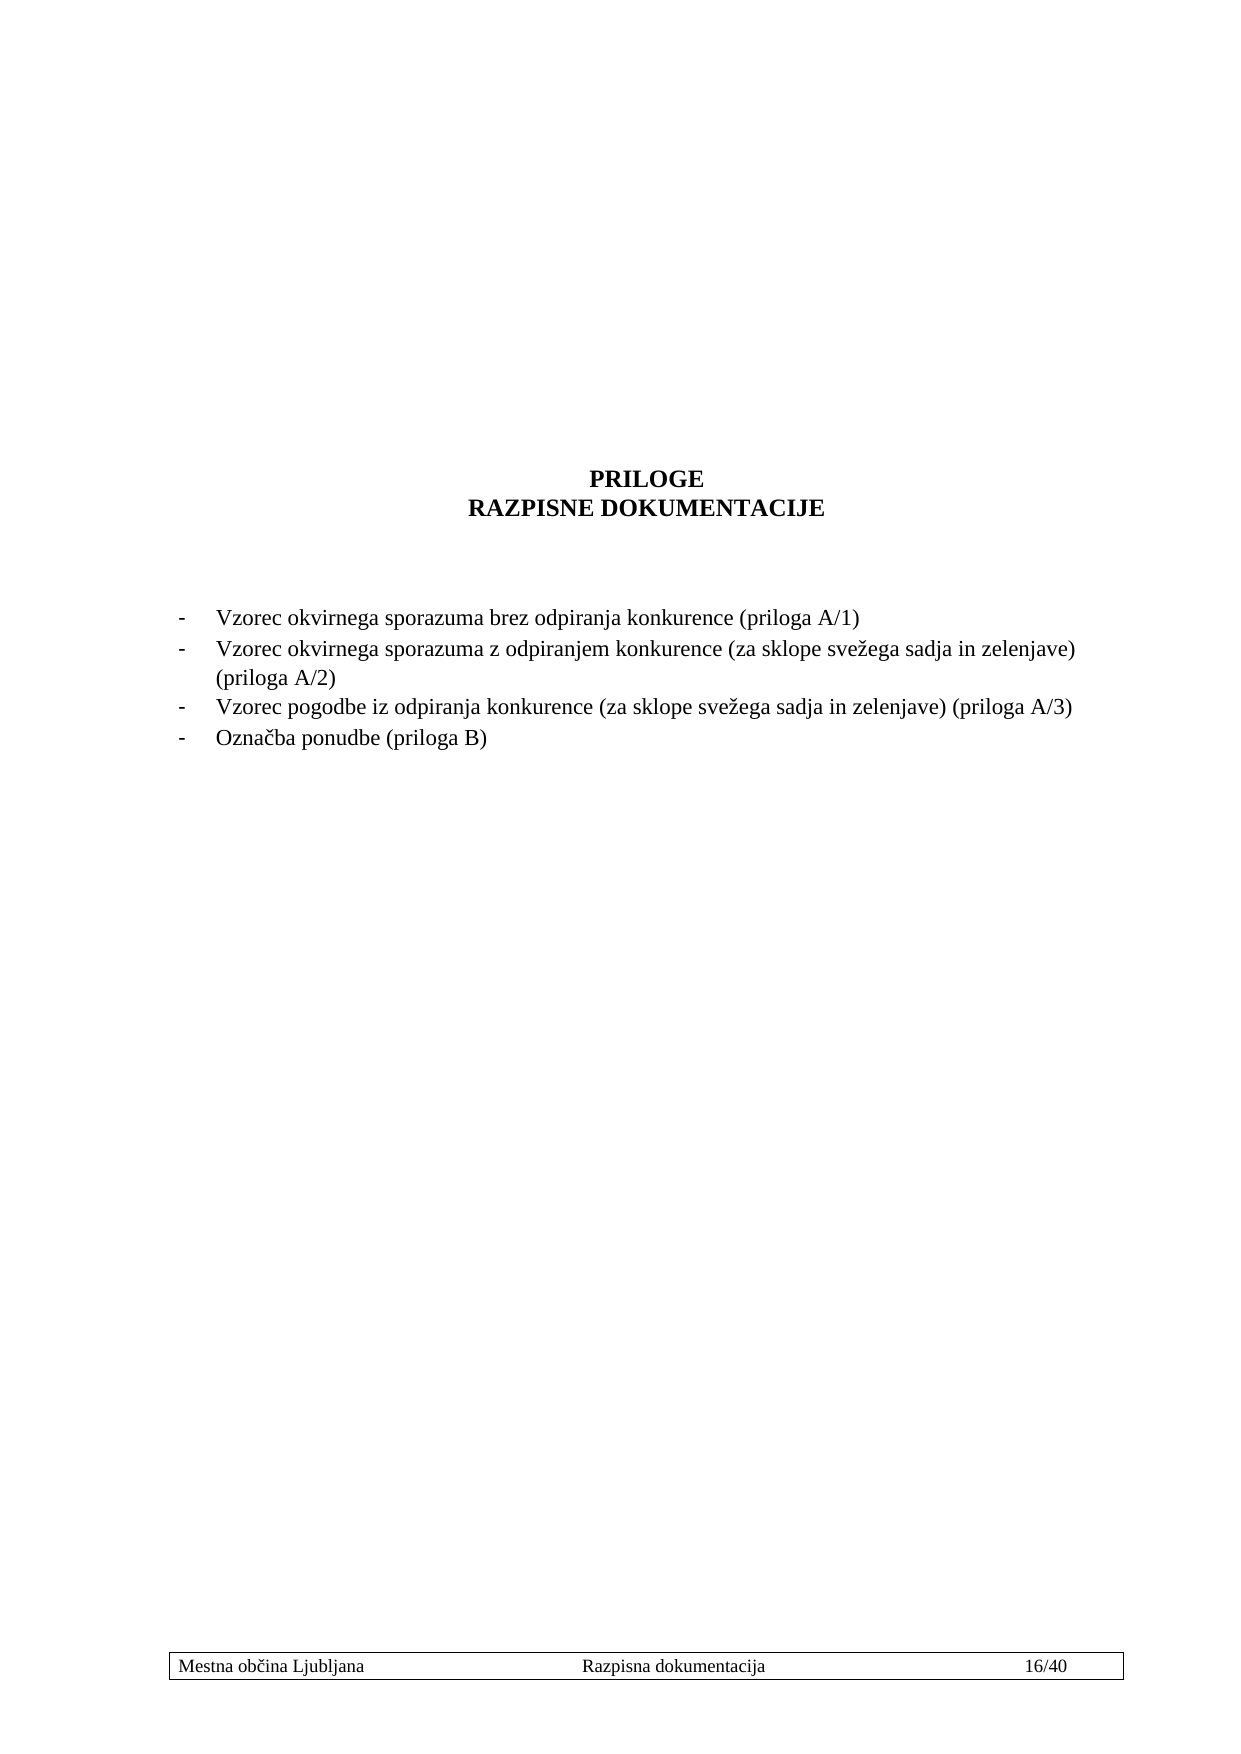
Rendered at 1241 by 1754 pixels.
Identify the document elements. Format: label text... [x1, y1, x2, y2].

list Vzorec okvirnega sporazuma brez odpiranja konkurence (priloga A/1) [178, 601, 1115, 632]
text PRILOGE [178, 464, 1115, 493]
list Označba ponudbe (priloga B) [178, 721, 1115, 752]
text RAZPISNE DOKUMENTACIJE [178, 493, 1115, 522]
list Vzorec pogodbe iz odpiranja konkurence (za sklope svežega sadja in zelenjave) (priloga A/3) [178, 690, 1115, 721]
list Vzorec okvirnega sporazuma z odpiranjem konkurence (za sklope svežega sadja in zelenjave) (priloga A/2) [178, 632, 1115, 690]
